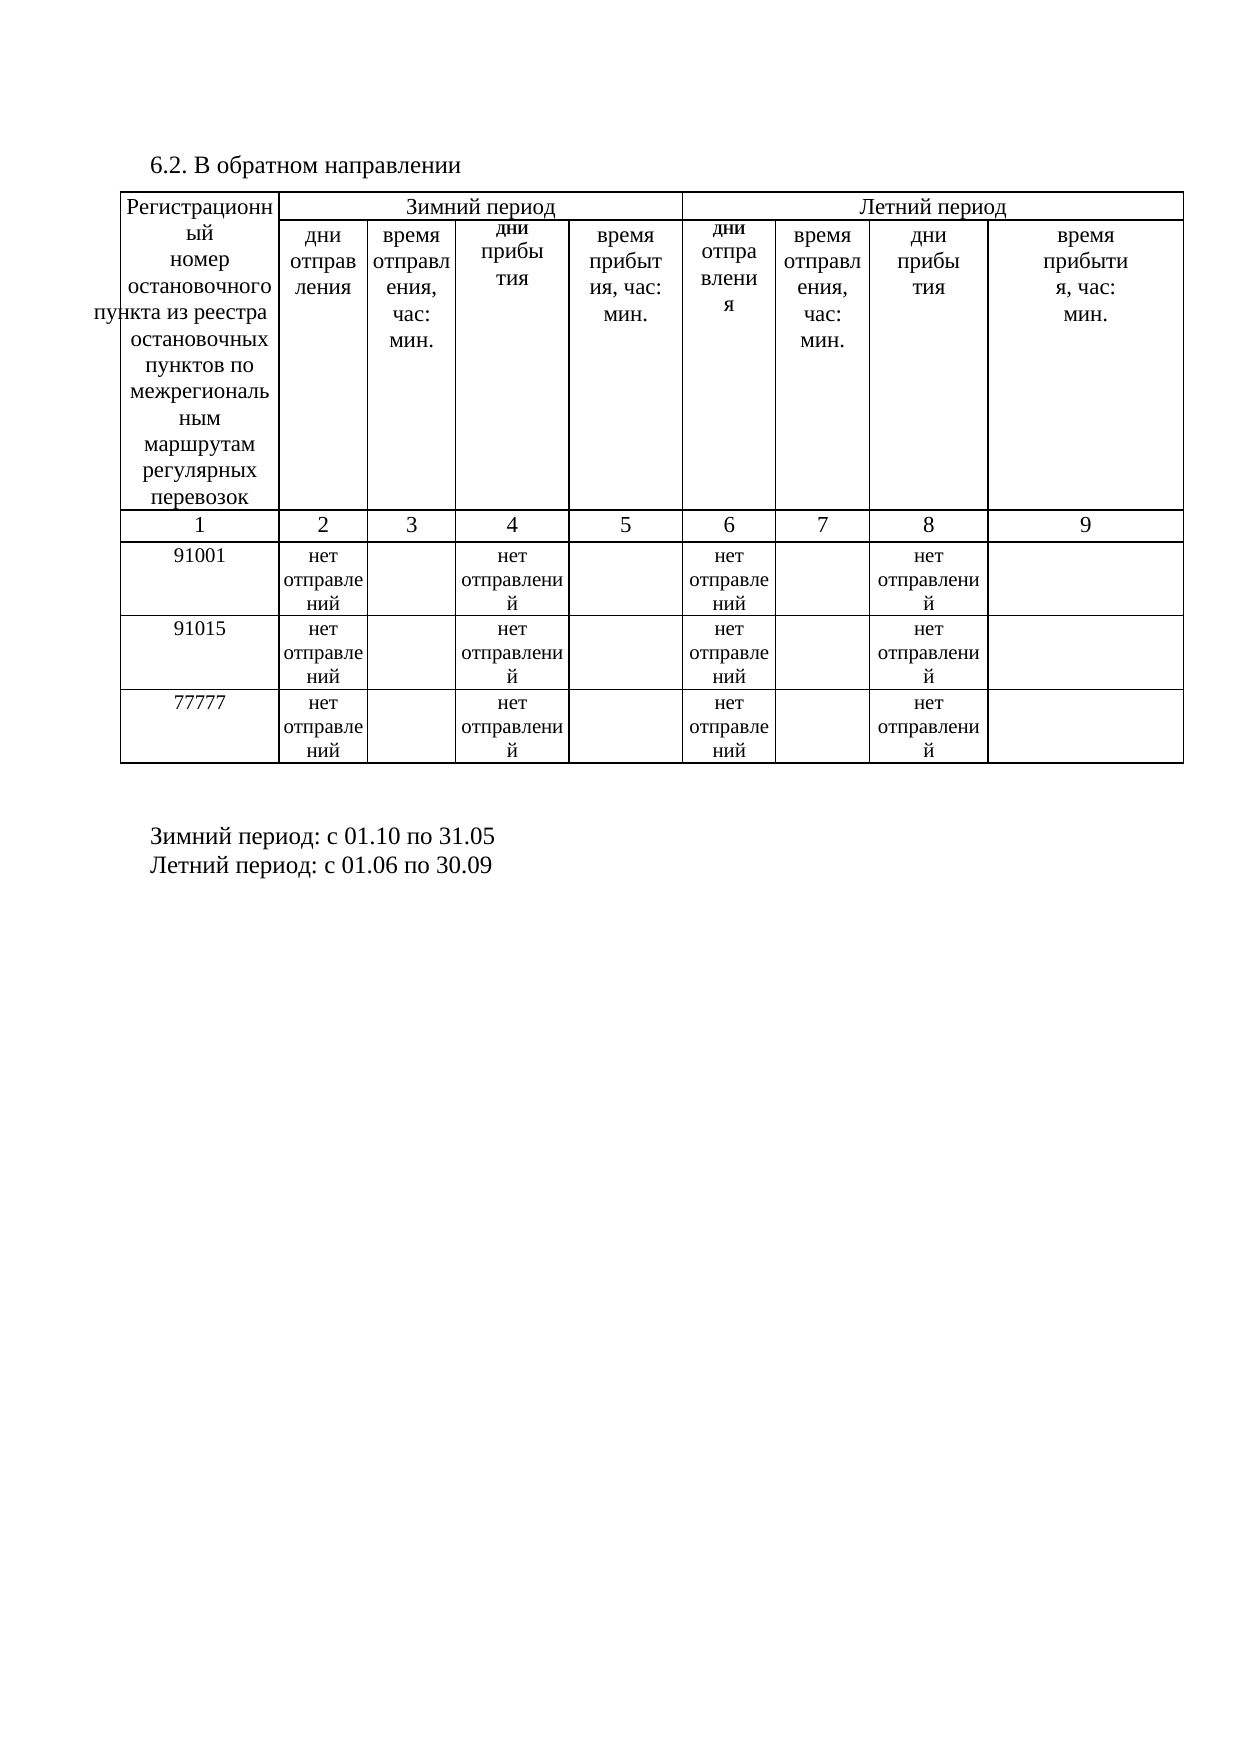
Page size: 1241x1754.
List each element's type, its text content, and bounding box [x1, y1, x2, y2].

table_header Зимний период [280, 193, 682, 219]
table_cell 9 [989, 511, 1183, 541]
text Летний период: с 01.06 по 30.09 [150, 850, 1090, 879]
table_cell ДНИ прибы тия [456, 221, 568, 509]
table_cell нет отправлений [280, 690, 367, 762]
table_cell нет отправлений [456, 690, 568, 762]
table_cell 7 [776, 511, 869, 541]
table_cell [989, 690, 1183, 762]
table_cell нет отправлений [683, 543, 775, 615]
table_cell [776, 690, 869, 762]
table_cell [570, 690, 682, 762]
table_cell 5 [570, 511, 682, 541]
table_cell дни отправ ления [280, 221, 367, 509]
table_cell 6 [683, 511, 775, 541]
table_cell 3 [368, 511, 455, 541]
table_cell ДНИ отпра влени я [683, 221, 775, 509]
table_header Летний период [683, 193, 1183, 219]
table_cell нет отправлений [683, 616, 775, 688]
text 6.2. В обратном направлении [150, 150, 1090, 179]
table_cell [989, 616, 1183, 688]
table_cell нет отправлений [870, 616, 987, 688]
table_cell [570, 543, 682, 615]
table_cell [570, 616, 682, 688]
table_cell нет отправлений [683, 690, 775, 762]
table_cell [776, 543, 869, 615]
table_header Регистрационный номер остановочного пункта из реестра остановочных пунктов по межрегиональным маршрутам регулярных перевозок [121, 193, 278, 509]
table_cell [989, 543, 1183, 615]
table_cell 77777 [121, 690, 278, 762]
table_cell 4 [456, 511, 568, 541]
table_cell время отправл ения, час: мин. [368, 221, 455, 509]
text Зимний период: с 01.10 по 31.05 [150, 821, 1090, 850]
table_cell время отправл ения, час: мин. [776, 221, 869, 509]
table_cell нет отправлений [870, 690, 987, 762]
table_cell [368, 616, 455, 688]
table_cell [368, 690, 455, 762]
table_cell дни прибы тия [870, 221, 987, 509]
table_cell 91015 [121, 616, 278, 688]
table_cell 2 [280, 511, 367, 541]
table_cell 1 [121, 511, 278, 541]
table_cell нет отправлений [456, 616, 568, 688]
table_cell 91001 [121, 543, 278, 615]
table_cell 8 [870, 511, 987, 541]
table_cell время прибыт ия, час: мин. [570, 221, 682, 509]
table_cell [368, 543, 455, 615]
table_cell [776, 616, 869, 688]
table_cell нет отправлений [456, 543, 568, 615]
table_cell время прибыти я, час: мин. [989, 221, 1183, 509]
table_cell нет отправлений [870, 543, 987, 615]
table_cell нет отправлений [280, 616, 367, 688]
table_cell нет отправлений [280, 543, 367, 615]
